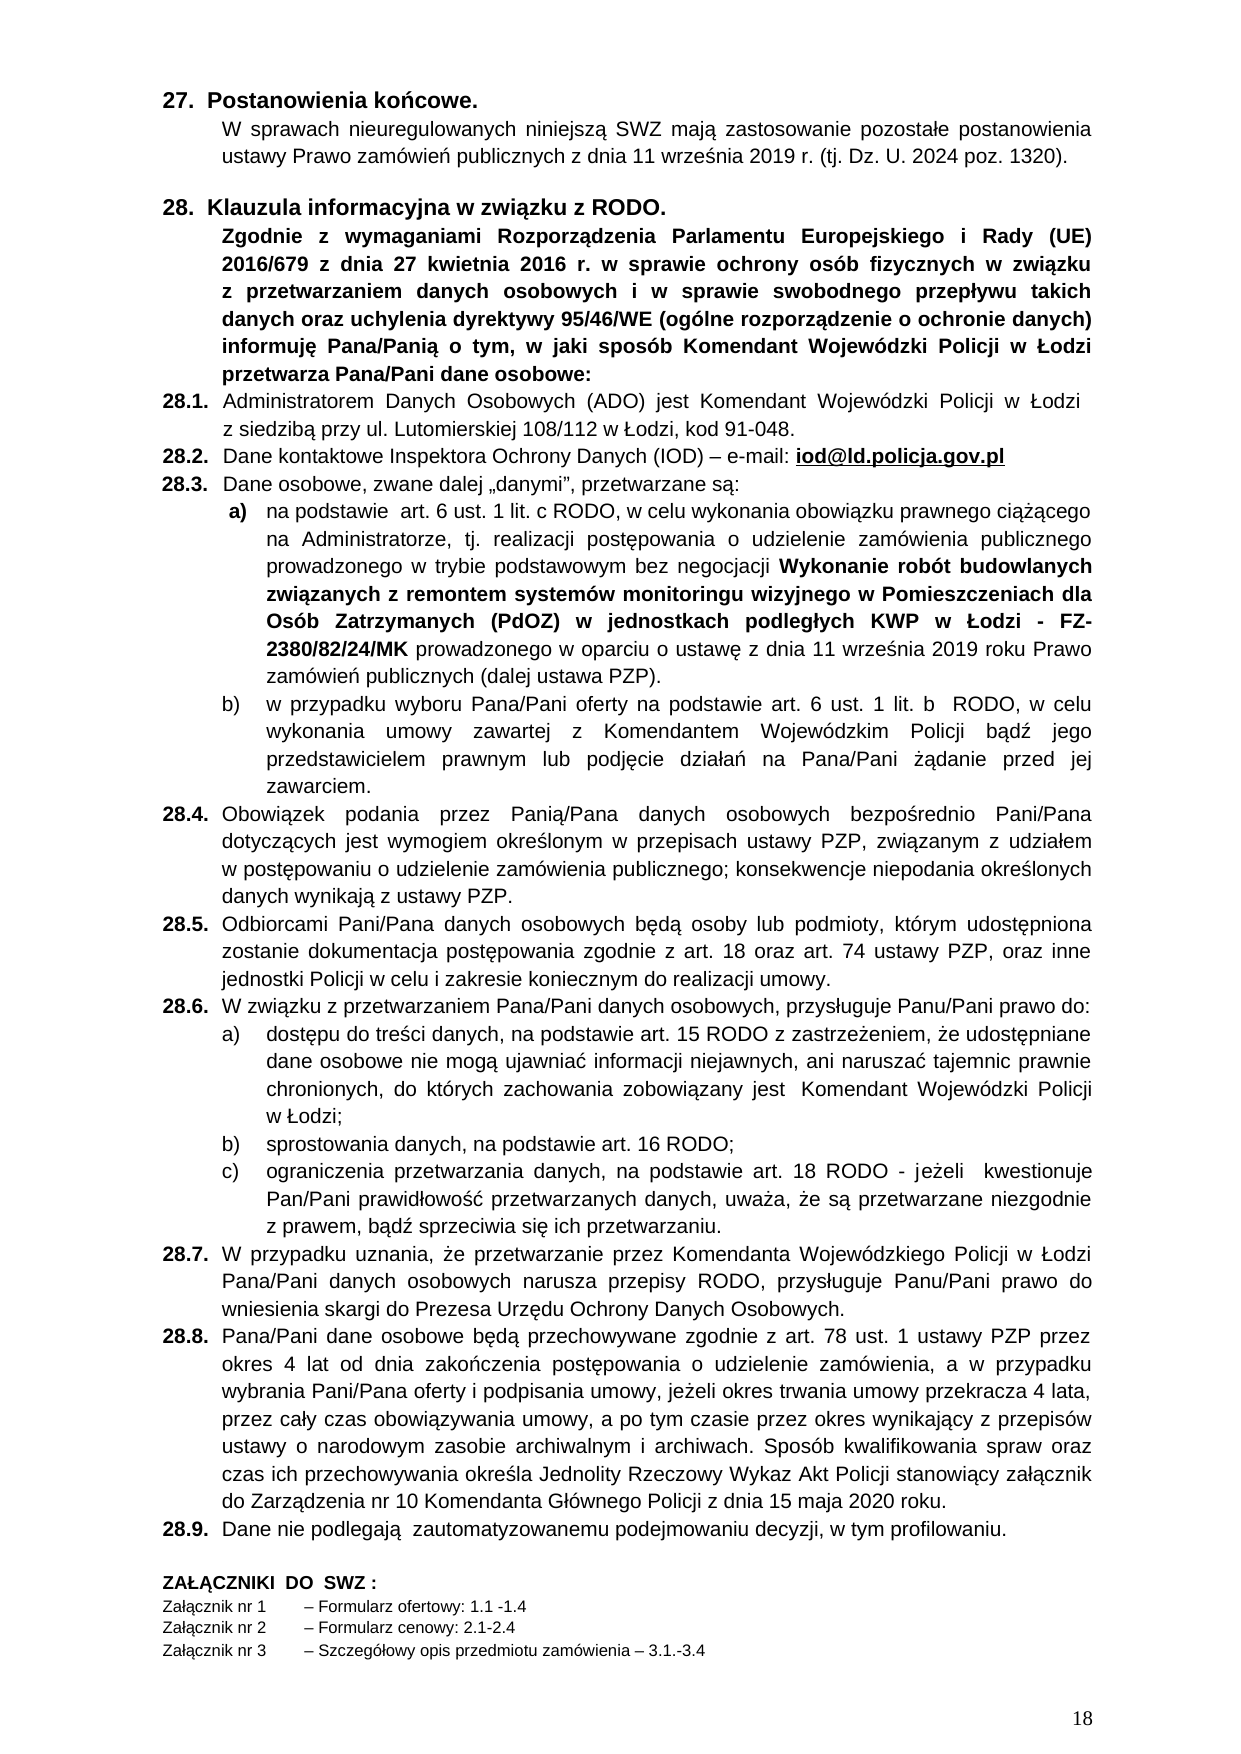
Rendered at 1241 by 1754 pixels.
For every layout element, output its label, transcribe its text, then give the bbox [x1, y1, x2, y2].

text Załącznik nr 3 – Szczegółowy opis przedmiotu zamówienia – 3.1.-3.4 [162, 1640, 1093, 1659]
list w przypadku wyboru Pana/Pani oferty na podstawie art. 6 ust. 1 lit. b RODO, w celu wykonania umowy zawartej z Komendantem Wojewódzkim Policji bądź jego przedstawicielem prawnym lub podjęcie działań na Pana/Pani żądanie przed jej zawarciem. [222, 692, 1093, 798]
list Dane nie podlegają zautomatyzowanemu podejmowaniu decyzji, w tym profilowaniu. [162, 1517, 1093, 1541]
subtitle ZAŁĄCZNIKI DO SWZ : [162, 1572, 1093, 1593]
list Dane osobowe, zwane dalej „danymi”, przetwarzane są: [162, 472, 1093, 496]
list Odbiorcami Pani/Pana danych osobowych będą osoby lub podmioty, którym udostępniona zostanie dokumentacja postępowania zgodnie z art. 18 oraz art. 74 ustawy PZP, oraz inne jednostki Policji w celu i zakresie koniecznym do realizacji umowy. [162, 912, 1093, 991]
list na podstawie art. 6 ust. 1 lit. c RODO, w celu wykonania obowiązku prawnego ciążącego na Administratorze, tj. realizacji postępowania o udzielenie zamówienia publicznego prowadzonego w trybie podstawowym bez negocjacji Wykonanie robót budowlanych związanych z remontem systemów monitoringu wizyjnego w Pomieszczeniach dla Osób Zatrzymanych (PdOZ) w jednostkach podległych KWP w Łodzi - FZ-2380/82/24/MK prowadzonego w oparciu o ustawę z dnia 11 września 2019 roku Prawo zamówień publicznych (dalej ustawa PZP). [228, 499, 1093, 688]
list W związku z przetwarzaniem Pana/Pani danych osobowych, przysługuje Panu/Pani prawo do: [162, 994, 1093, 1018]
text W sprawach nieuregulowanych niniejszą SWZ mają zastosowanie pozostałe postanowienia ustawy Prawo zamówień publicznych z dnia 11 września 2019 r. (tj. Dz. U. 2024 poz. 1320). [222, 117, 1093, 168]
list ograniczenia przetwarzania danych, na podstawie art. 18 RODO - jeżeli kwestionuje Pan/Pani prawidłowość przetwarzanych danych, uważa, że są przetwarzane niezgodnie z prawem, bądź sprzeciwia się ich przetwarzaniu. [222, 1159, 1093, 1238]
subtitle 28. Klauzula informacyjna w związku z RODO. [162, 194, 1093, 220]
list Dane kontaktowe Inspektora Ochrony Danych (IOD) – e-mail: iod@ld.policja.gov.pl [162, 444, 1093, 468]
list W przypadku uznania, że przetwarzanie przez Komendanta Wojewódzkiego Policji w Łodzi Pana/Pani danych osobowych narusza przepisy RODO, przysługuje Panu/Pani prawo do wniesienia skargi do Prezesa Urzędu Ochrony Danych Osobowych. [162, 1242, 1093, 1321]
list Obowiązek podania przez Panią/Pana danych osobowych bezpośrednio Pani/Pana dotyczących jest wymogiem określonym w przepisach ustawy PZP, związanym z udziałem w postępowaniu o udzielenie zamówienia publicznego; konsekwencje niepodania określonych danych wynikają z ustawy PZP. [162, 802, 1093, 908]
list Pana/Pani dane osobowe będą przechowywane zgodnie z art. 78 ust. 1 ustawy PZP przez okres 4 lat od dnia zakończenia postępowania o udzielenie zamówienia, a w przypadku wybrania Pani/Pana oferty i podpisania umowy, jeżeli okres trwania umowy przekracza 4 lata, przez cały czas obowiązywania umowy, a po tym czasie przez okres wynikający z przepisów ustawy o narodowym zasobie archiwalnym i archiwach. Sposób kwalifikowania spraw oraz czas ich przechowywania określa Jednolity Rzeczowy Wykaz Akt Policji stanowiący załącznik do Zarządzenia nr 10 Komendanta Głównego Policji z dnia 15 maja 2020 roku. [162, 1324, 1093, 1513]
subtitle 27. Postanowienia końcowe. [162, 87, 1093, 113]
list Administratorem Danych Osobowych (ADO) jest Komendant Wojewódzki Policji w Łodzi z siedzibą przy ul. Lutomierskiej 108/112 w Łodzi, kod 91-048. [162, 389, 1093, 441]
list sprostowania danych, na podstawie art. 16 RODO; [222, 1132, 1093, 1156]
text Załącznik nr 1 – Formularz ofertowy: 1.1 -1.4 [162, 1596, 1093, 1616]
list dostępu do treści danych, na podstawie art. 15 RODO z zastrzeżeniem, że udostępniane dane osobowe nie mogą ujawniać informacji niejawnych, ani naruszać tajemnic prawnie chronionych, do których zachowania zobowiązany jest Komendant Wojewódzki Policji w Łodzi; [222, 1022, 1093, 1128]
text Załącznik nr 2 – Formularz cenowy: 2.1-2.4 [162, 1618, 1093, 1637]
